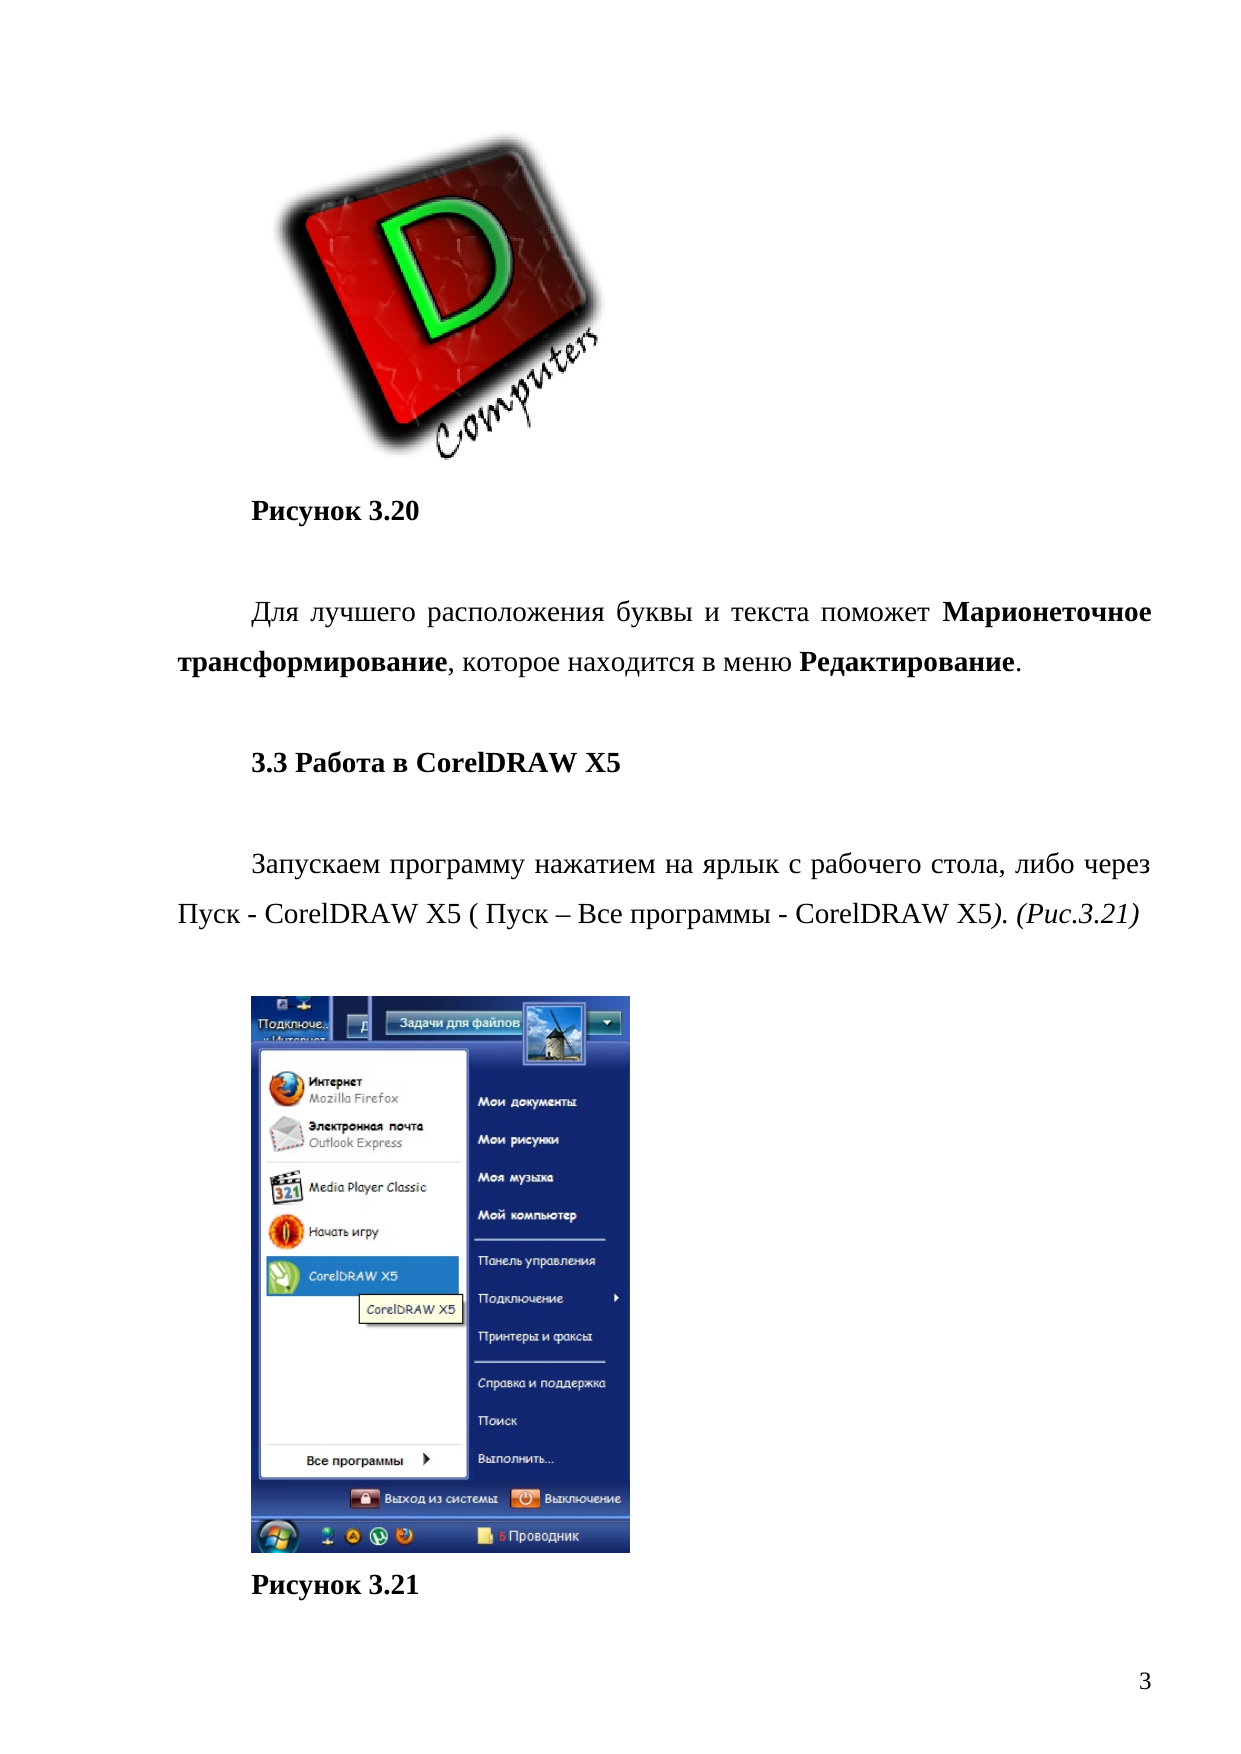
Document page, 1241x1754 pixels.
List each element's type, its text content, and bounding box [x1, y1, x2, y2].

text Запускаем программу нажатием на ярлык с рабочего стола, либо через Пуск - CorelDRAW X5 ( Пуск – Все программы - CorelDRAW X5). (Рис.3.21) [177, 846, 1152, 929]
text Для лучшего расположения буквы и текста поможет Марионеточное трансформирование, которое находится в меню Редактирование. [177, 594, 1152, 678]
picture [251, 118, 645, 479]
text Рисунок 3.21 [177, 1567, 1152, 1601]
picture [251, 996, 630, 1553]
text Рисунок 3.20 [177, 493, 1152, 527]
subtitle 3.3 Работа в CorelDRAW X5 [177, 745, 1152, 779]
